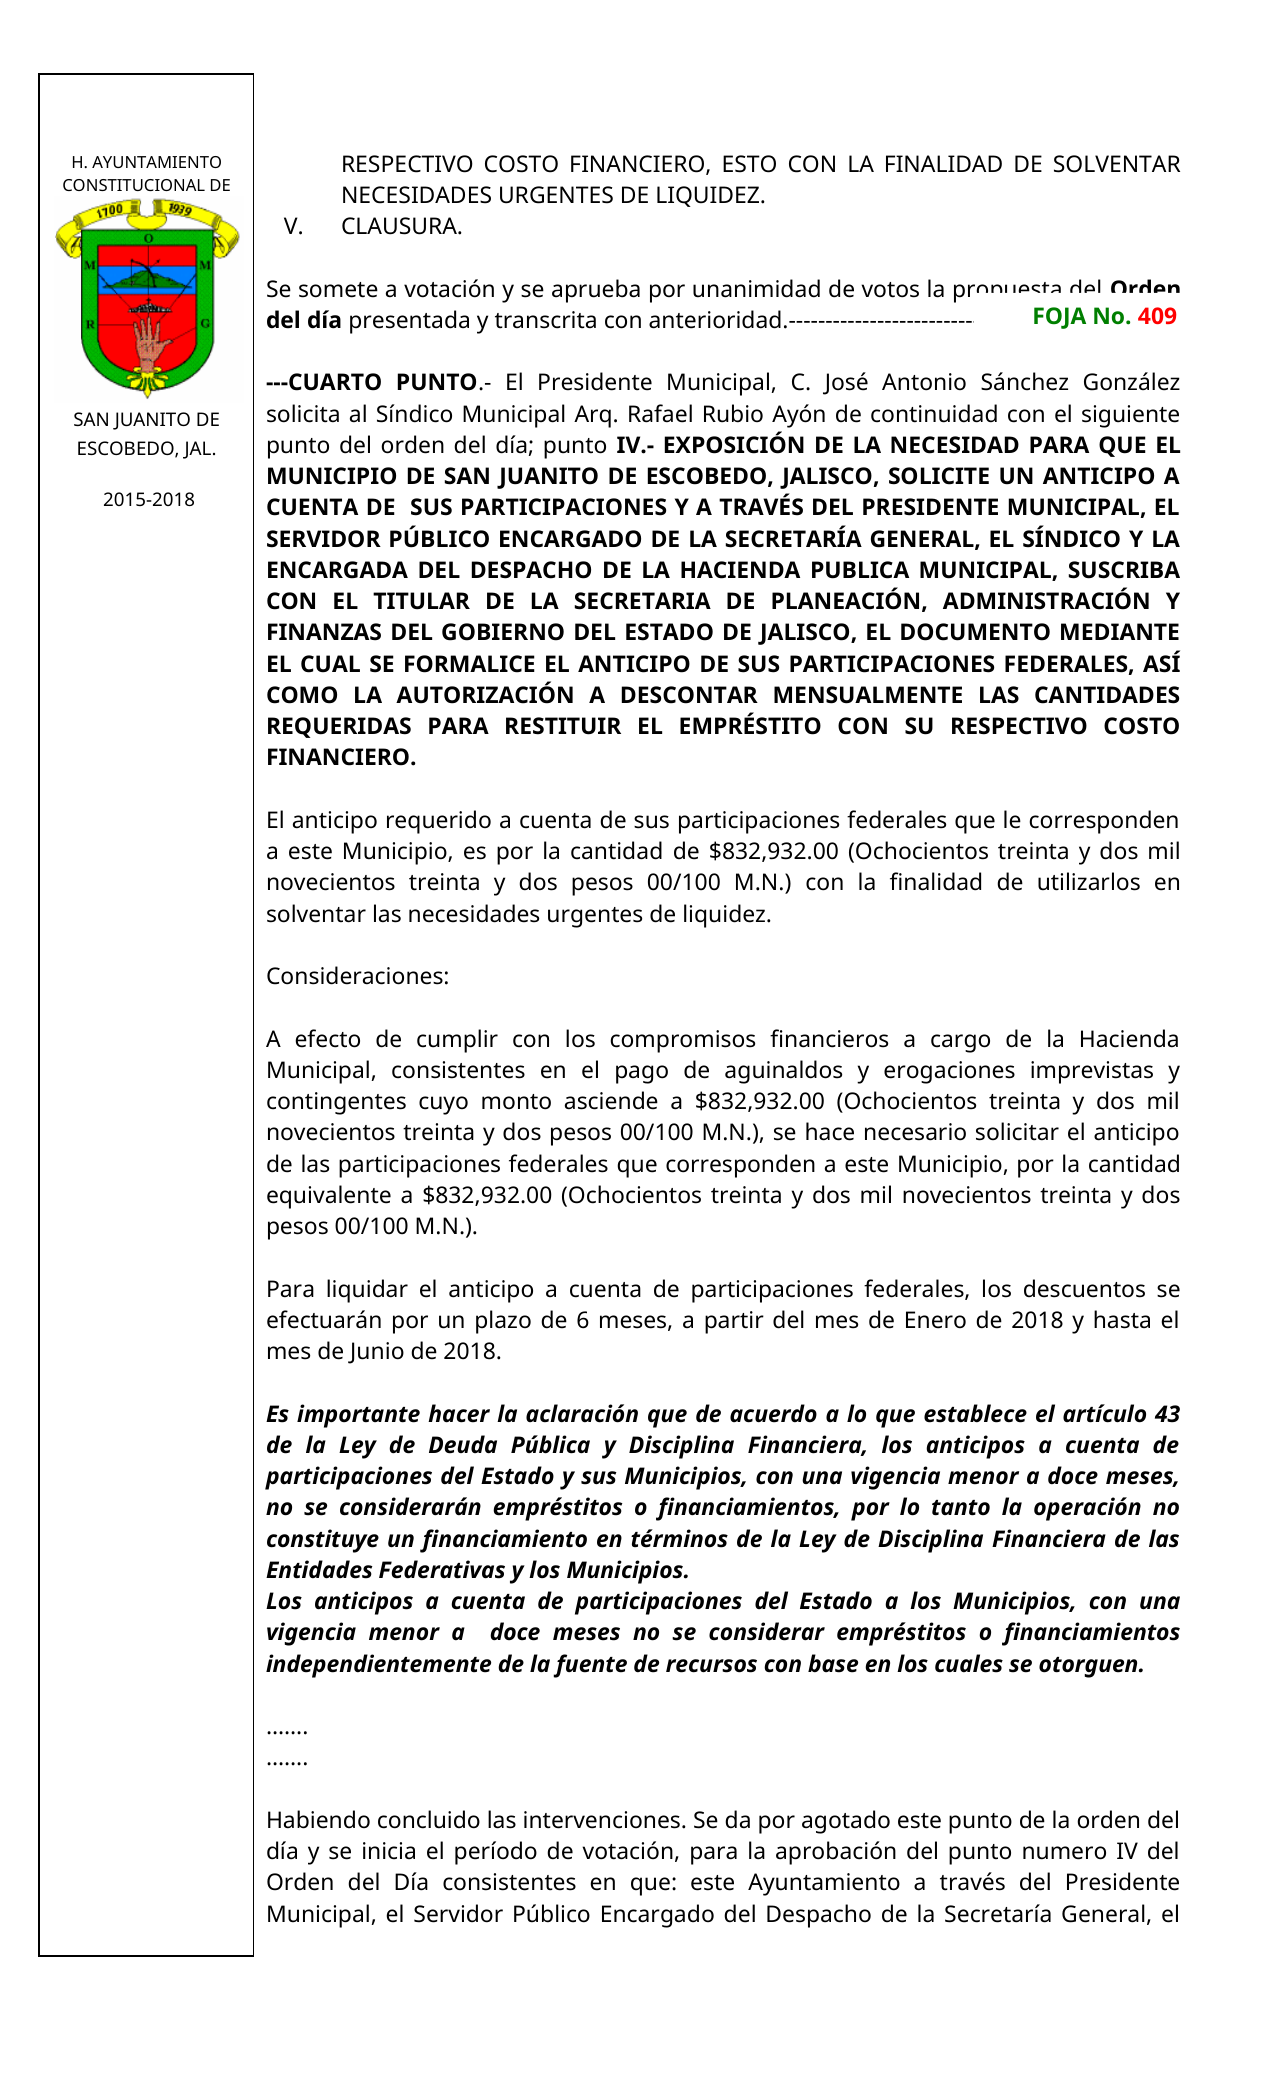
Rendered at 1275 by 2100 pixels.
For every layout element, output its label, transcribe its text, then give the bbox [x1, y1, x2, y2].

list CLAUSURA. [303, 210, 1181, 241]
text Se somete a votación y se aprueba por unanimidad de votos la propuesta del Orden del día presentada y transcrita con anterioridad.------------------------------- [266, 273, 1181, 335]
text El anticipo requerido a cuenta de sus participaciones federales que le corresponden a este Municipio, es por la cantidad de $832,932.00 (Ochocientos treinta y dos mil novecientos treinta y dos pesos 00/100 M.N.) con la finalidad de utilizarlos en solventar las necesidades urgentes de liquidez. [266, 804, 1181, 866]
text ……. [266, 1710, 1181, 1741]
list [303, 148, 1181, 210]
text Es importante hacer la aclaración que de acuerdo a lo que establece el artículo 43 de la Ley de Deuda Pública y Disciplina Financiera, los anticipos a cuenta de participaciones del Estado y sus Municipios, con una vigencia menor a doce meses, no se considerarán empréstitos o financiamientos, por lo tanto la operación no constituye un financiamiento en términos de la Ley de Disciplina Financiera de las Entidades Federativas y los Municipios. [266, 1398, 1181, 1585]
text Consideraciones: [266, 960, 1181, 991]
text Los anticipos a cuenta de participaciones del Estado a los Municipios, con una vigencia menor a doce meses no se considerar empréstitos o financiamientos independientemente de la fuente de recursos con base en los cuales se otorguen. [266, 1585, 1181, 1679]
text ……. [266, 1741, 1181, 1773]
text ---CUARTO PUNTO.- El Presidente Municipal, C. José Antonio Sánchez González solicita al Síndico Municipal Arq. Rafael Rubio Ayón de continuidad con el siguiente punto del orden del día; punto IV.- EXPOSICIÓN DE LA NECESIDAD PARA QUE EL MUNICIPIO DE SAN JUANITO DE ESCOBEDO, JALISCO, SOLICITE UN ANTICIPO A CUENTA DE SUS PARTICIPACIONES Y A TRAVÉS DEL PRESIDENTE MUNICIPAL, EL SERVIDOR PÚBLICO ENCARGADO DE LA SECRETARÍA GENERAL, EL SÍNDICO Y LA ENCARGADA DEL DESPACHO DE LA HACIENDA PUBLICA MUNICIPAL, SUSCRIBA CON EL TITULAR DE LA SECRETARIA DE PLANEACIÓN, ADMINISTRACIÓN Y FINANZAS DEL GOBIERNO DEL ESTADO DE JALISCO, EL DOCUMENTO MEDIANTE EL CUAL SE FORMALICE EL ANTICIPO DE SUS PARTICIPACIONES FEDERALES, ASÍ COMO LA AUTORIZACIÓN A DESCONTAR MENSUALMENTE LAS CANTIDADES REQUERIDAS PARA RESTITUIR EL EMPRÉSTITO CON SU RESPECTIVO COSTO FINANCIERO. [266, 366, 1181, 773]
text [266, 1804, 1181, 1929]
text A efecto de cumplir con los compromisos financieros a cargo de la Hacienda Municipal, consistentes en el pago de aguinaldos y erogaciones imprevistas y contingentes cuyo monto asciende a $832,932.00 (Ochocientos treinta y dos mil novecientos treinta y dos pesos 00/100 M.N.), se hace necesario solicitar el anticipo de las participaciones federales que corresponden a este Municipio, por la cantidad equivalente a $832,932.00 (Ochocientos treinta y dos mil novecientos treinta y dos pesos 00/100 M.N.). [266, 1023, 1181, 1241]
text Para liquidar el anticipo a cuenta de participaciones federales, los descuentos se efectuarán por un plazo de 6 meses, a partir del mes de Enero de 2018 y hasta el mes de Junio de 2018. [266, 1273, 1181, 1366]
text El anticipo requerido a cuenta de sus participaciones federales que le corresponden a este Municipio, es por la cantidad de $832,932.00 (Ochocientos treinta y dos mil novecientos treinta y dos pesos 00/100 M.N.) con la finalidad de utilizarlos en solventar las necesidades urgentes de liquidez. [266, 866, 1181, 929]
